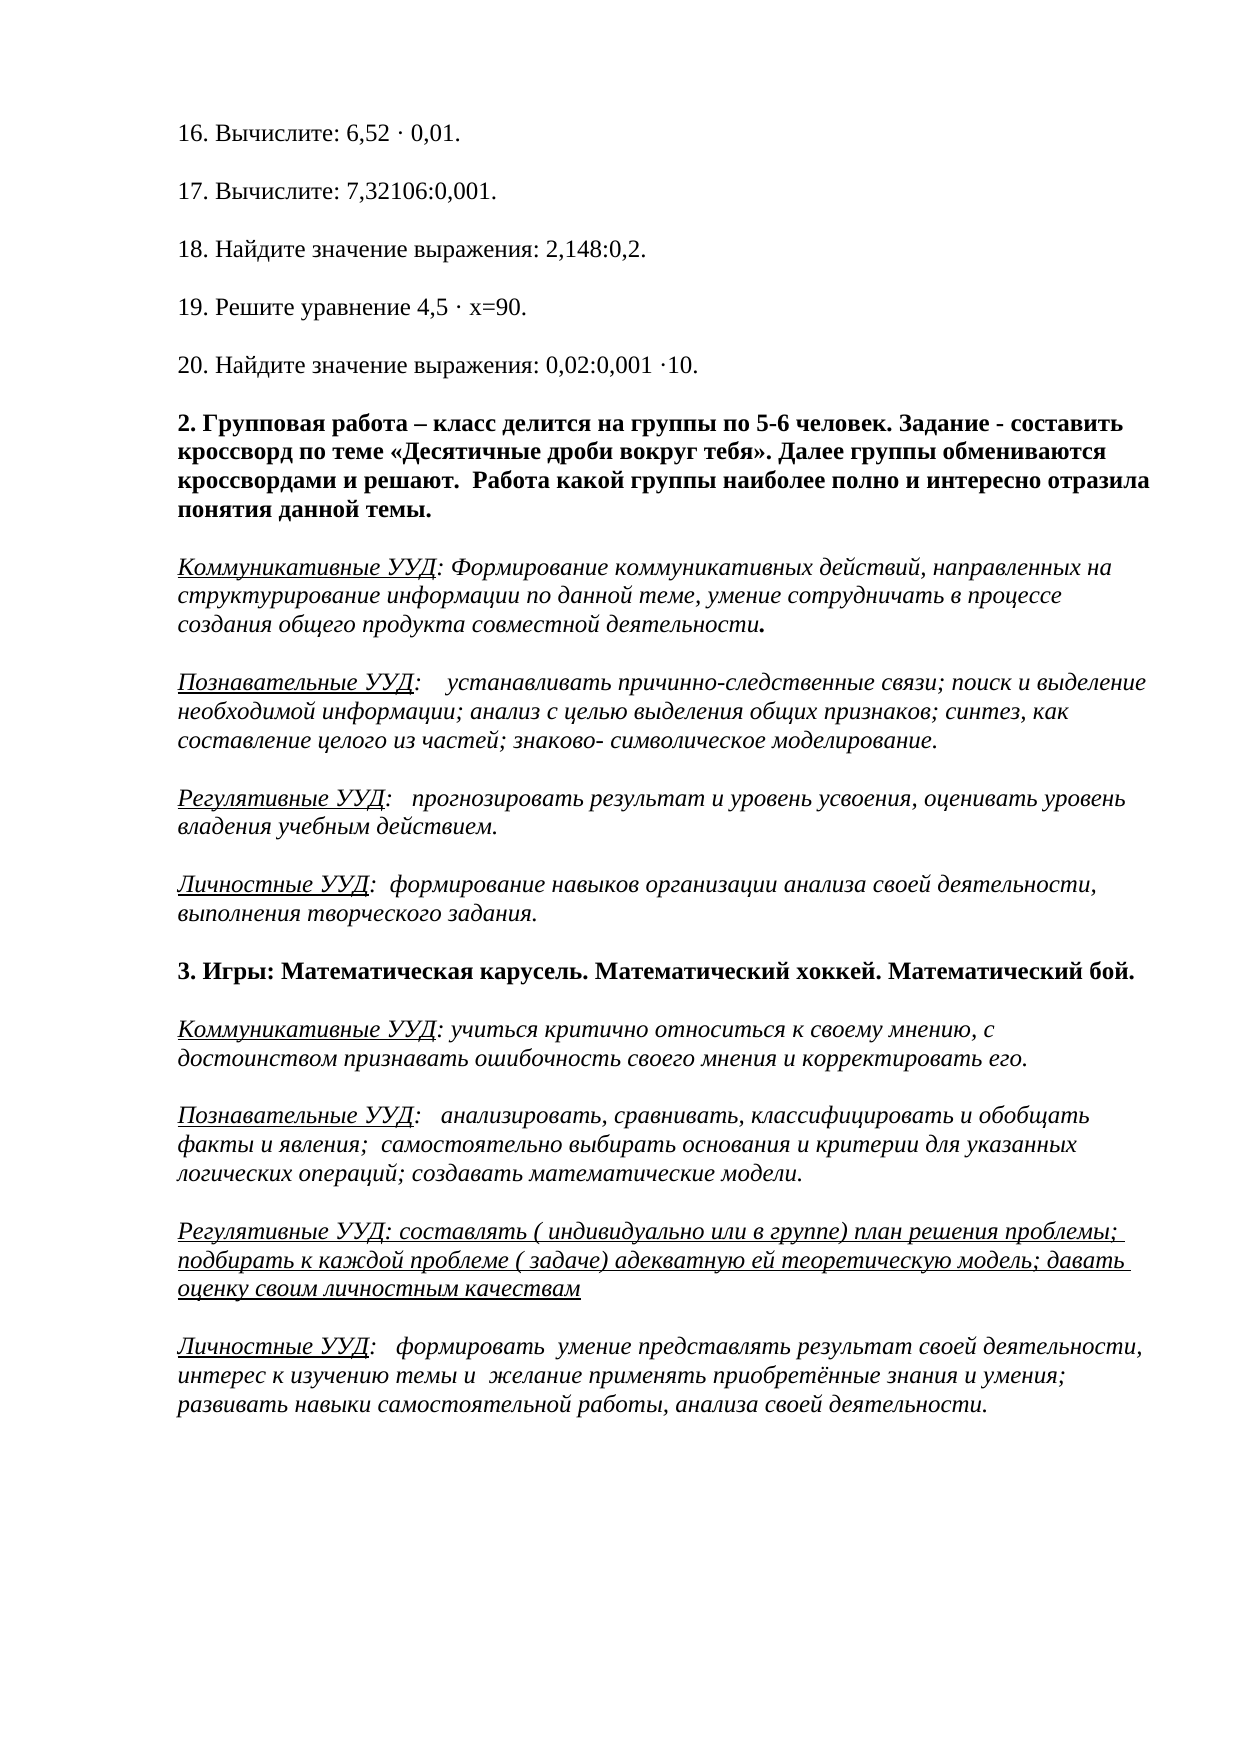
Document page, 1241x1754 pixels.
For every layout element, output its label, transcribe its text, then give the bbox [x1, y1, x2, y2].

text 19. Решите уравнение 4,5 · х=90. [177, 292, 1152, 321]
text 2. Групповая работа – класс делится на группы по 5-6 человек. Задание - составить кроссворд по теме «Десятичные дроби вокруг тебя». Далее группы обмениваются кроссвордами и решают. Работа какой группы наиболее полно и интересно отразила понятия данной темы. [177, 408, 1152, 523]
text Коммуникативные УУД: учиться критично относиться к своему мнению, с достоинством признавать ошибочность своего мнения и корректировать его. [177, 1014, 1152, 1071]
text 20. Найдите значение выражения: 0,02:0,001 ·10. [177, 350, 1152, 378]
text Регулятивные УУД: составлять ( индивидуально или в группе) план решения проблемы; подбирать к каждой проблеме ( задаче) адекватную ей теоретическую модель; давать оценку своим личностным качествам [177, 1216, 1152, 1302]
text Познавательные УУД: анализировать, сравнивать, классифицировать и обобщать факты и явления; самостоятельно выбирать основания и критерии для указанных логических операций; создавать математические модели. [177, 1101, 1152, 1187]
text Личностные УУД: формирование навыков организации анализа своей деятельности, выполнения творческого задания. [177, 869, 1152, 927]
text Коммуникативные УУД: Формирование коммуникативных действий, направленных на структурирование информации по данной теме, умение сотрудничать в процессе создания общего продукта совместной деятельности. [177, 552, 1152, 638]
text Регулятивные УУД: прогнозировать результат и уровень усвоения, оценивать уровень владения учебным действием. [177, 783, 1152, 840]
text 16. Вычислите: 6,52 · 0,01. [177, 118, 1152, 147]
text 18. Найдите значение выражения: 2,148:0,2. [177, 234, 1152, 263]
text 17. Вычислите: 7,32106:0,001. [177, 176, 1152, 205]
text Познавательные УУД: устанавливать причинно-следственные связи; поиск и выделение необходимой информации; анализ с целью выделения общих признаков; синтез, как составление целого из частей; знаково- символическое моделирование. [177, 667, 1152, 753]
text Личностные УУД: формировать умение представлять результат своей деятельности, интерес к изучению темы и желание применять приобретённые знания и умения; развивать навыки самостоятельной работы, анализа своей деятельности. [177, 1331, 1152, 1418]
text 3. Игры: Математическая карусель. Математический хоккей. Математический бой. [177, 956, 1152, 985]
